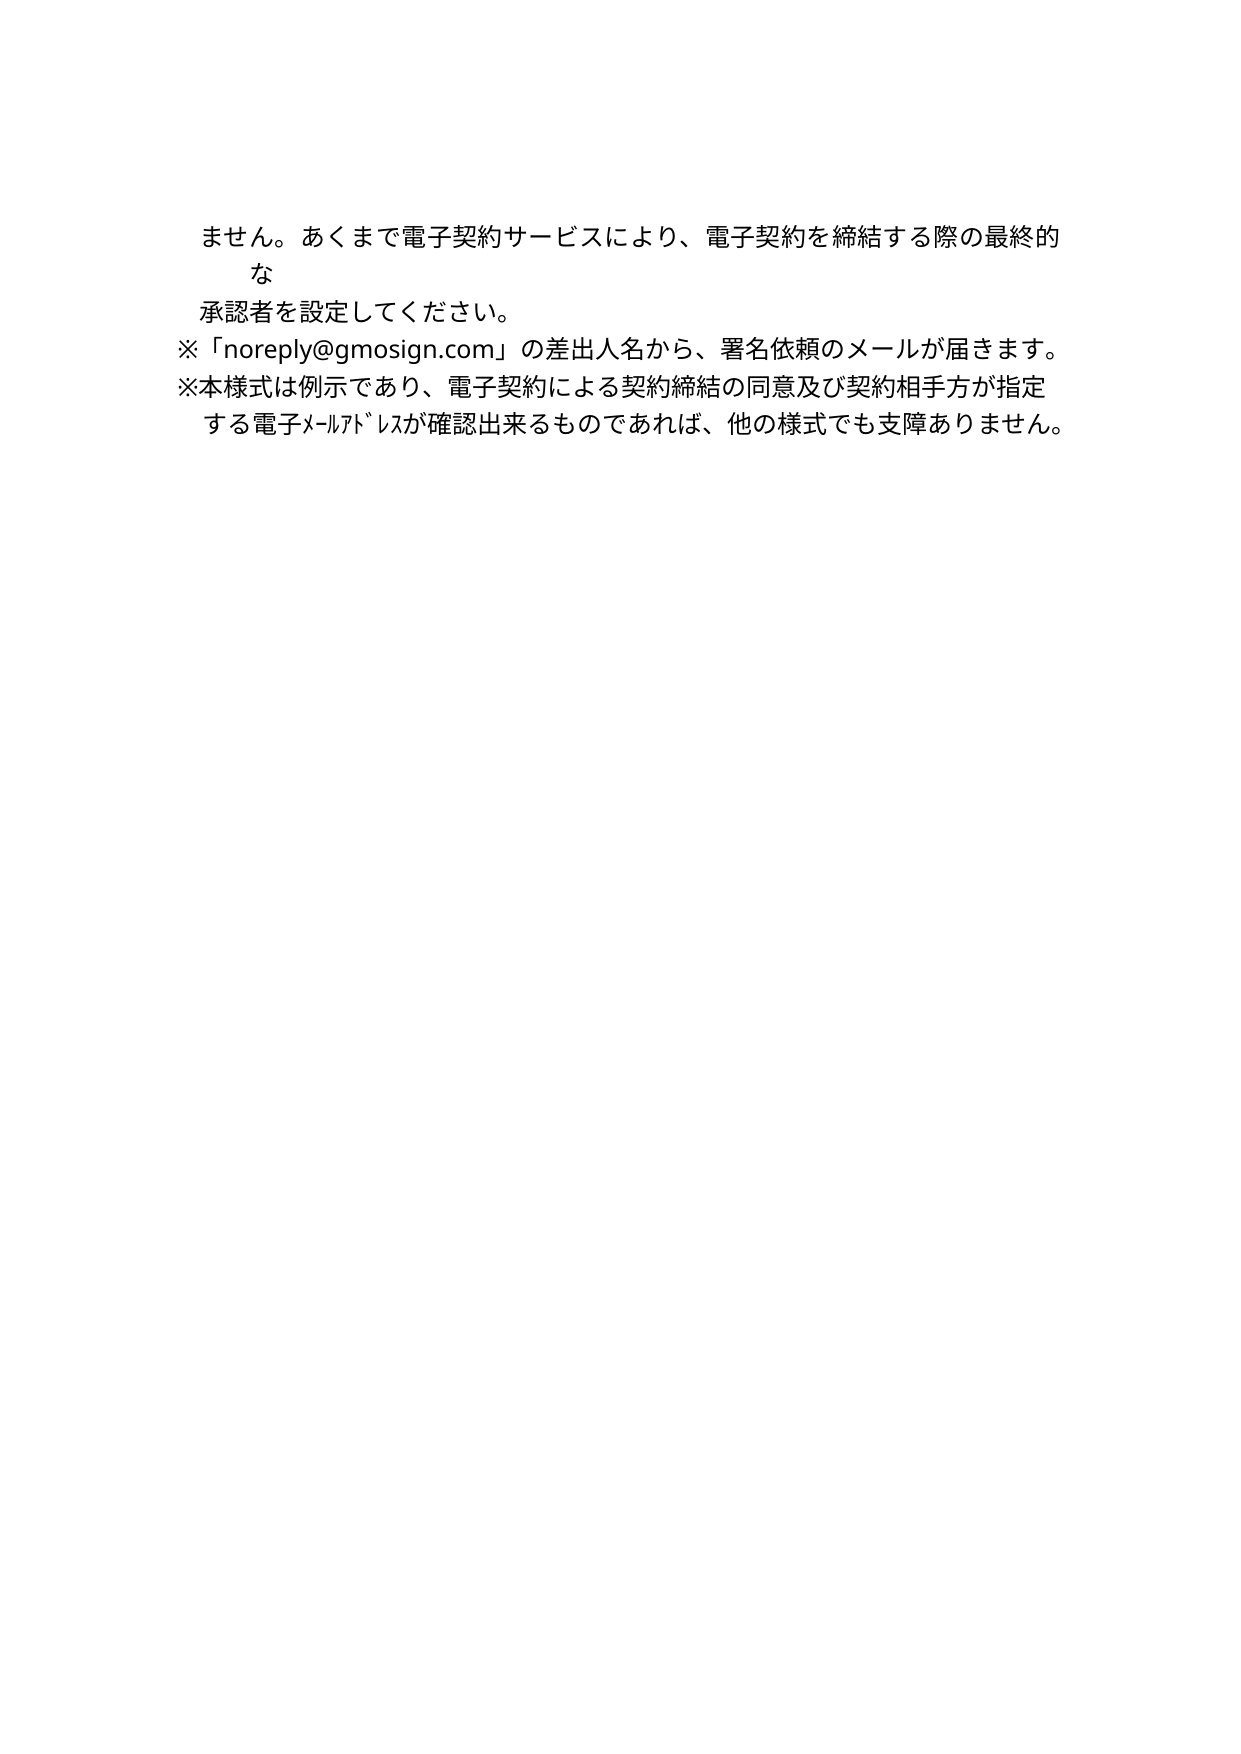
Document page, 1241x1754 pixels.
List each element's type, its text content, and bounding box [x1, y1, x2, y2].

text する電子ﾒｰﾙｱﾄﾞﾚｽが確認出来るものであれば、他の様式でも支障ありません。 [177, 404, 1063, 442]
text ※「noreply@gmosign.com」の差出人名から、署名依頼のメールが届きます。 [177, 329, 1063, 367]
text ません。あくまで電子契約サービスにより、電子契約を締結する際の最終的な [199, 217, 1063, 292]
text ※本様式は例示であり、電子契約による契約締結の同意及び契約相手方が指定 [177, 367, 1063, 404]
text 承認者を設定してください。 [199, 292, 1063, 329]
